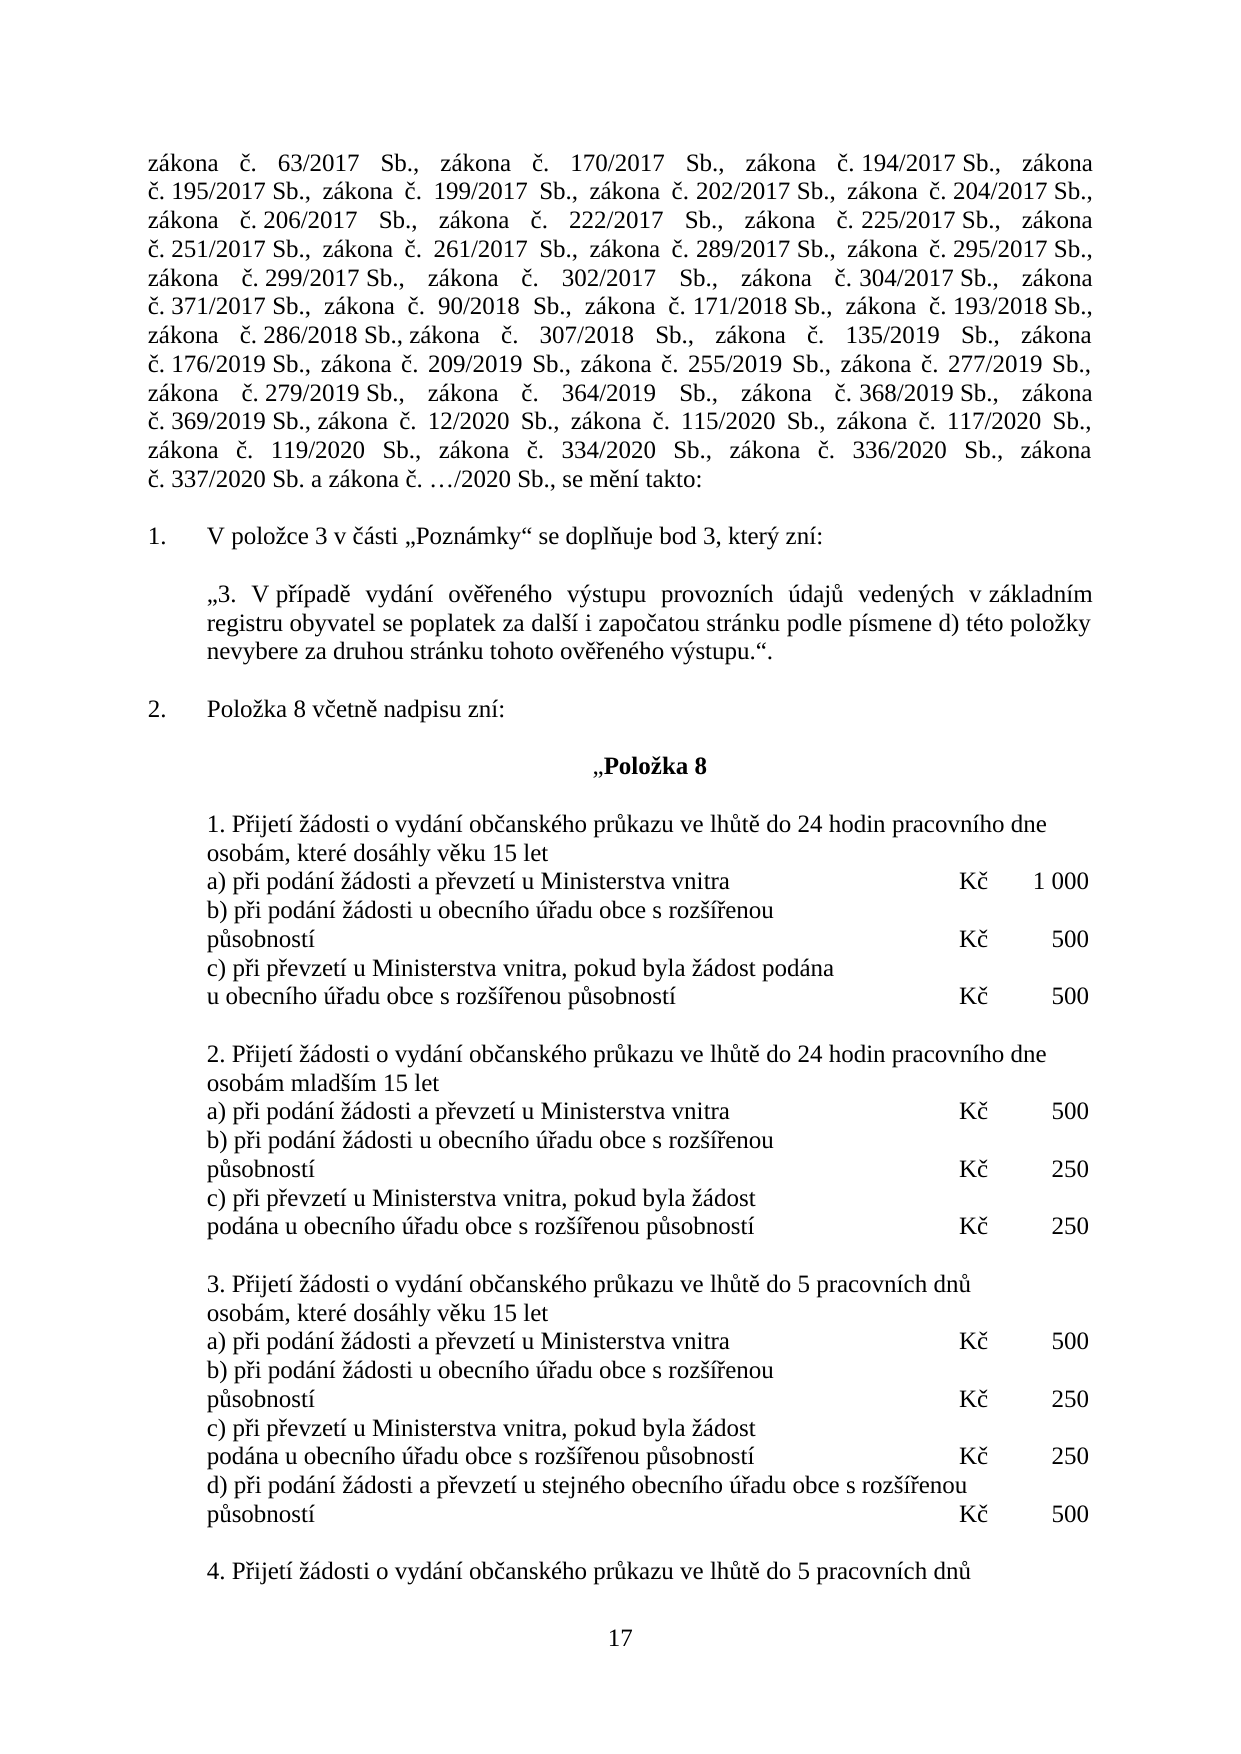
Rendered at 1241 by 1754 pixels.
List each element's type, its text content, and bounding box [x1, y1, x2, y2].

text „3. V případě vydání ověřeného výstupu provozních údajů vedených v základním registru obyvatel se poplatek za další i započatou stránku podle písmene d) této položky nevybere za druhou stránku tohoto ověřeného výstupu.“. [207, 579, 1093, 665]
text osobám, které dosáhly věku 15 let [148, 1298, 1093, 1326]
text působností Kč 250 [207, 1384, 1093, 1413]
text 3. Přijetí žádosti o vydání občanského průkazu ve lhůtě do 5 pracovních dnů [148, 1269, 1093, 1298]
text c) při převzetí u Ministerstva vnitra, pokud byla žádost [148, 1413, 1093, 1441]
text u obecního úřadu obce s rozšířenou působností Kč 500 [207, 981, 1093, 1010]
list Položka 8 včetně nadpisu zní: [148, 694, 1093, 723]
list V položce 3 v části „Poznámky“ se doplňuje bod 3, který zní: [148, 521, 1093, 550]
text 1. Přijetí žádosti o vydání občanského průkazu ve lhůtě do 24 hodin pracovního dne [148, 809, 1093, 838]
list „Položka 8 [207, 751, 1093, 780]
text c) při převzetí u Ministerstva vnitra, pokud byla žádost podána [148, 953, 1093, 981]
text c) při převzetí u Ministerstva vnitra, pokud byla žádost [148, 1183, 1093, 1211]
text působností Kč 500 [207, 924, 1093, 953]
text a) při podání žádosti a převzetí u Ministerstva vnitra Kč 500 [148, 1096, 1093, 1125]
text a) při podání žádosti a převzetí u Ministerstva vnitra Kč 1 000 [148, 866, 1093, 895]
text osobám, které dosáhly věku 15 let [148, 838, 1093, 866]
text b) při podání žádosti u obecního úřadu obce s rozšířenou [148, 895, 1093, 924]
text působností Kč 500 [148, 1499, 1093, 1528]
text 2. Přijetí žádosti o vydání občanského průkazu ve lhůtě do 24 hodin pracovního dne [148, 1039, 1093, 1068]
text a) při podání žádosti a převzetí u Ministerstva vnitra Kč 500 [148, 1326, 1093, 1355]
text d) při podání žádosti a převzetí u stejného obecního úřadu obce s rozšířenou [148, 1470, 1093, 1499]
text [148, 148, 1093, 493]
text b) při podání žádosti u obecního úřadu obce s rozšířenou [148, 1355, 1093, 1384]
text 4. Přijetí žádosti o vydání občanského průkazu ve lhůtě do 5 pracovních dnů [148, 1556, 1093, 1585]
text osobám mladším 15 let [148, 1068, 1093, 1096]
text podána u obecního úřadu obce s rozšířenou působností Kč 250 [207, 1441, 1093, 1470]
text podána u obecního úřadu obce s rozšířenou působností Kč 250 [207, 1211, 1093, 1240]
text působností Kč 250 [207, 1154, 1093, 1183]
text b) při podání žádosti u obecního úřadu obce s rozšířenou [148, 1125, 1093, 1154]
